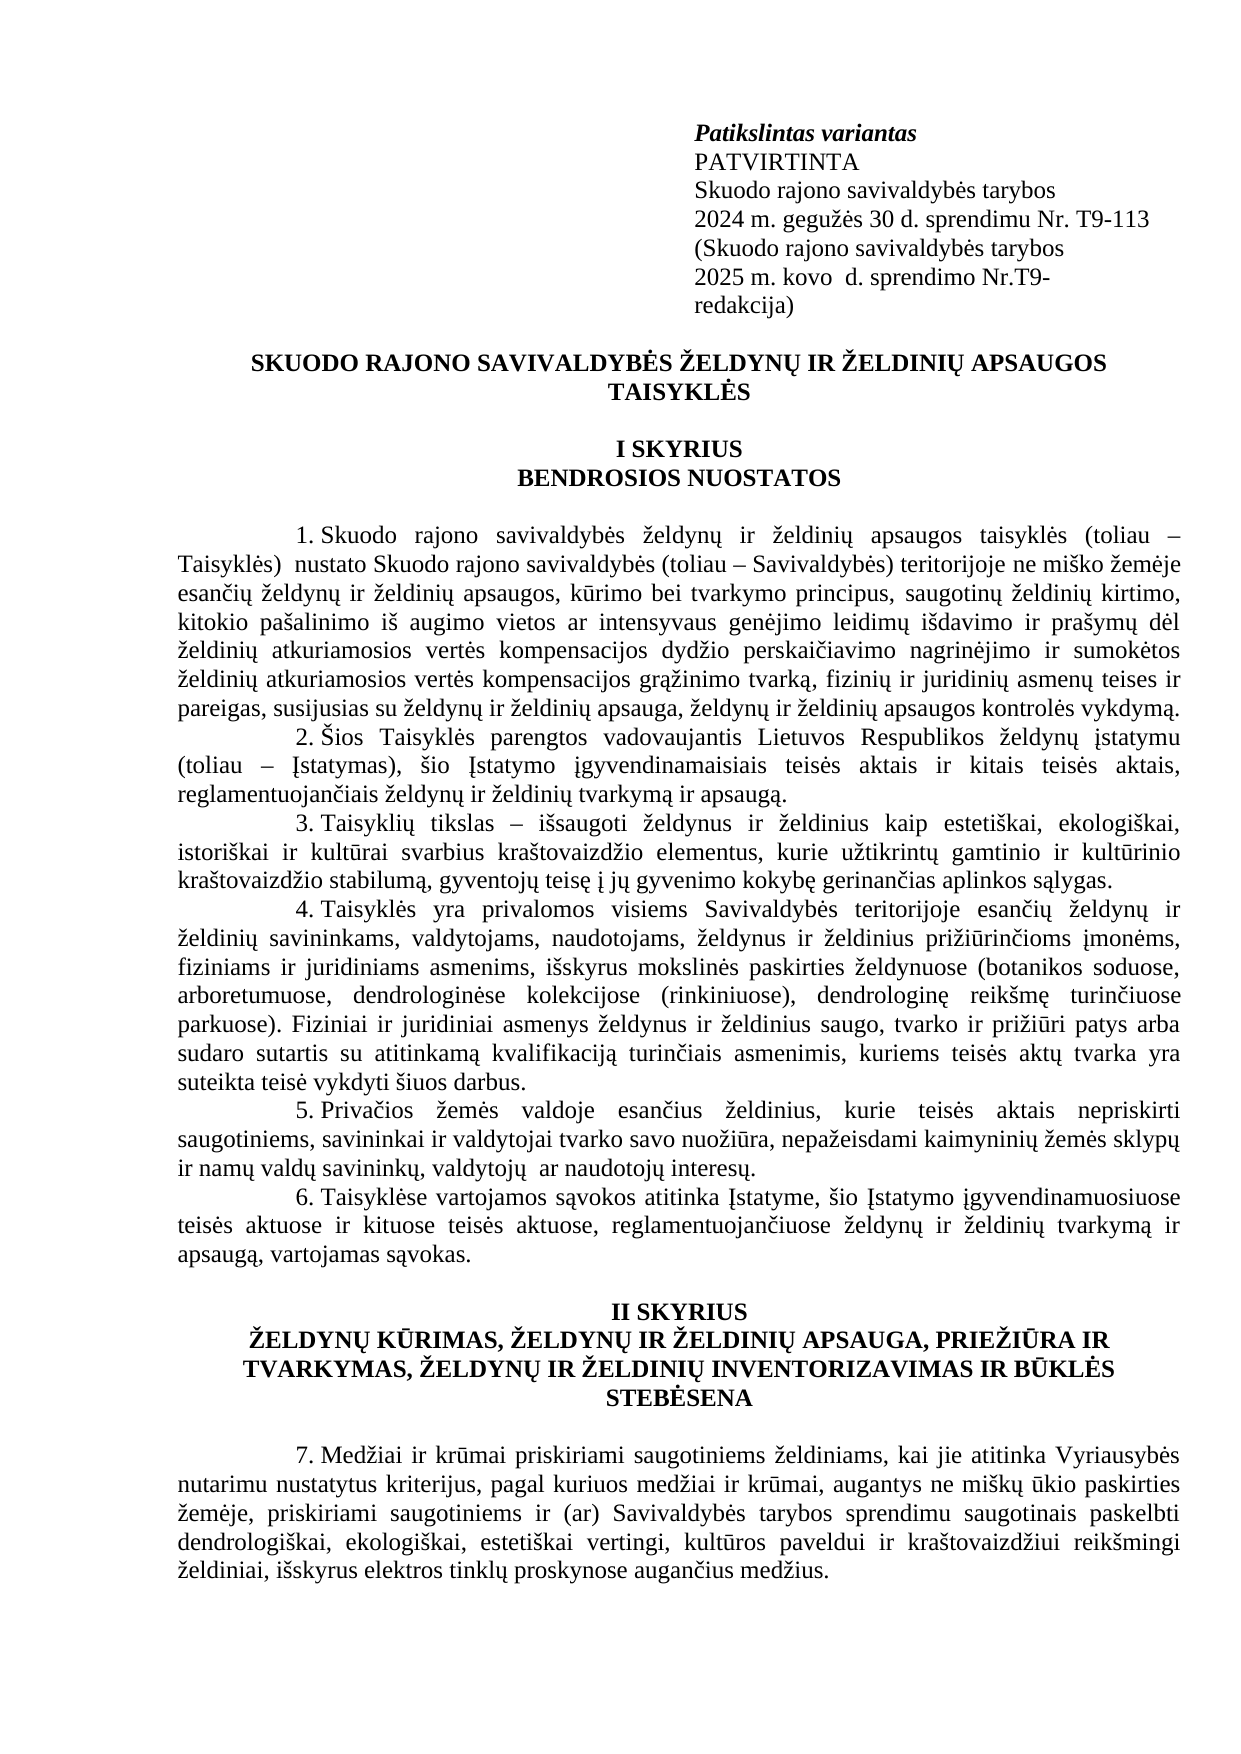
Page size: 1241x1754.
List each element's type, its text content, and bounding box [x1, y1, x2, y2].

list Medžiai ir krūmai priskiriami saugotiniems želdiniams, kai jie atitinka Vyriausybės nutarimu nustatytus kriterijus, pagal kuriuos medžiai ir krūmai, augantys ne miškų ūkio paskirties žemėje, priskiriami saugotiniems ir (ar) Savivaldybės tarybos sprendimu saugotinais paskelbti dendrologiškai, ekologiškai, estetiškai vertingi, kultūros paveldui ir kraštovaizdžiui reikšmingi želdiniai, išskyrus elektros tinklų proskynose augančius medžius. [177, 1441, 1181, 1584]
text redakcija) [177, 291, 1181, 319]
list Taisyklių tikslas – išsaugoti želdynus ir želdinius kaip estetiškai, ekologiškai, istoriškai ir kultūrai svarbius kraštovaizdžio elementus, kurie užtikrintų gamtinio ir kultūrinio kraštovaizdžio stabilumą, gyventojų teisę į jų gyvenimo kokybę gerinančias aplinkos sąlygas. [177, 808, 1181, 894]
text PATVIRTINTA [177, 147, 1181, 176]
text 2025 m. kovo d. sprendimo Nr.T9- [177, 262, 1181, 291]
list Skuodo rajono savivaldybės želdynų ir želdinių apsaugos taisyklės (toliau – Taisyklės) nustato Skuodo rajono savivaldybės (toliau – Savivaldybės) teritorijoje ne miško žemėje esančių želdynų ir želdinių apsaugos, kūrimo bei tvarkymo principus, saugotinų želdinių kirtimo, kitokio pašalinimo iš augimo vietos ar intensyvaus genėjimo leidimų išdavimo ir prašymų dėl želdinių atkuriamosios vertės kompensacijos dydžio perskaičiavimo nagrinėjimo ir sumokėtos želdinių atkuriamosios vertės kompensacijos grąžinimo tvarką, fizinių ir juridinių asmenų teises ir pareigas, susijusias su želdynų ir želdinių apsauga, želdynų ir želdinių apsaugos kontrolės vykdymą. [177, 521, 1181, 722]
text I SKYRIUS [177, 434, 1181, 463]
text BENDROSIOS NUOSTATOS [177, 463, 1181, 492]
list Taisyklės yra privalomos visiems Savivaldybės teritorijoje esančių želdynų ir želdinių savininkams, valdytojams, naudotojams, želdynus ir želdinius prižiūrinčioms įmonėms, fiziniams ir juridiniams asmenims, išskyrus mokslinės paskirties želdynuose (botanikos soduose, arboretumuose, dendrologinėse kolekcijose (rinkiniuose), dendrologinę reikšmę turinčiuose parkuose). Fiziniai ir juridiniai asmenys želdynus ir želdinius saugo, tvarko ir prižiūri patys arba sudaro sutartis su atitinkamą kvalifikaciją turinčiais asmenimis, kuriems teisės aktų tvarka yra suteikta teisė vykdyti šiuos darbus. [177, 894, 1181, 1096]
list Taisyklėse vartojamos sąvokos atitinka Įstatyme, šio Įstatymo įgyvendinamuosiuose teisės aktuose ir kituose teisės aktuose, reglamentuojančiuose želdynų ir želdinių tvarkymą ir apsaugą, vartojamas sąvokas. [177, 1182, 1181, 1268]
text II SKYRIUS [177, 1297, 1181, 1326]
text (Skuodo rajono savivaldybės tarybos [177, 233, 1181, 262]
text 2024 m. gegužės 30 d. sprendimu Nr. T9-113 [177, 204, 1181, 233]
list Šios Taisyklės parengtos vadovaujantis Lietuvos Respublikos želdynų įstatymu (toliau – Įstatymas), šio Įstatymo įgyvendinamaisiais teisės aktais ir kitais teisės aktais, reglamentuojančiais želdynų ir želdinių tvarkymą ir apsaugą. [177, 722, 1181, 808]
text ŽELDYNŲ KŪRIMAS, ŽELDYNŲ IR ŽELDINIŲ APSAUGA, PRIEŽIŪRA IR TVARKYMAS, ŽELDYNŲ IR ŽELDINIŲ INVENTORIZAVIMAS IR BŪKLĖS STEBĖSENA [177, 1326, 1181, 1412]
text Skuodo rajono savivaldybės tarybos [177, 176, 1181, 204]
text Patikslintas variantas [177, 118, 1181, 147]
list Privačios žemės valdoje esančius želdinius, kurie teisės aktais nepriskirti saugotiniems, savininkai ir valdytojai tvarko savo nuožiūra, nepažeisdami kaimyninių žemės sklypų ir namų valdų savininkų, valdytojų ar naudotojų interesų. [177, 1096, 1181, 1182]
text SKUODO RAJONO SAVIVALDYBĖS ŽELDYNŲ IR ŽELDINIŲ APSAUGOS TAISYKLĖS [177, 348, 1181, 406]
